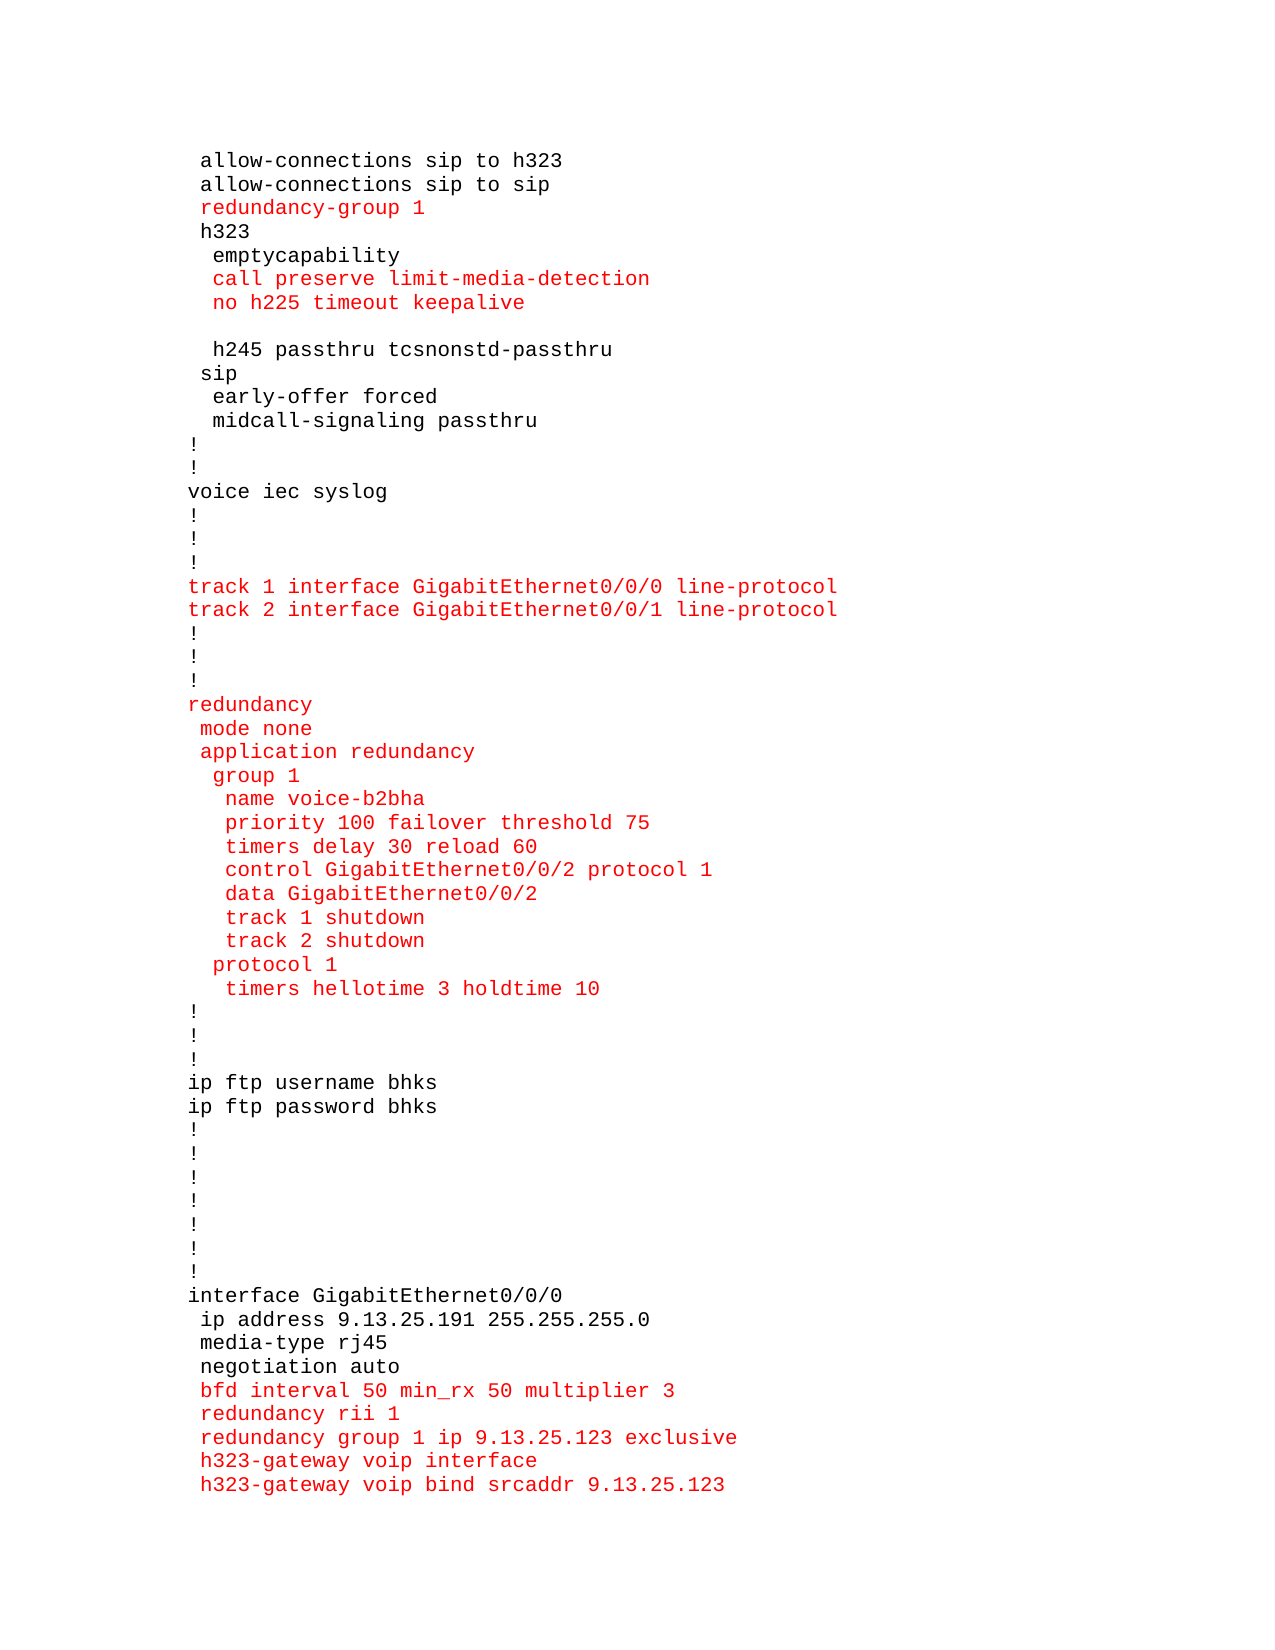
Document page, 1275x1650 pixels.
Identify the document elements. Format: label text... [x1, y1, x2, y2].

text ! [187, 457, 1087, 481]
text ! [187, 1190, 1087, 1214]
text midcall-signaling passthru [187, 410, 1087, 434]
text timers hellotime 3 holdtime 10 [187, 978, 1087, 1001]
text ! [187, 1143, 1087, 1167]
text redundancy group 1 ip 9.13.25.123 exclusive [187, 1427, 1087, 1451]
text ! [187, 1048, 1087, 1072]
text call preserve limit-media-detection [187, 268, 1087, 292]
text redundancy [187, 694, 1087, 717]
text track 1 interface GigabitEthernet0/0/0 line-protocol [187, 576, 1087, 599]
text media-type rj45 [187, 1332, 1087, 1356]
text h323-gateway voip interface [187, 1451, 1087, 1474]
text data GigabitEthernet0/0/2 [187, 883, 1087, 907]
text ! [187, 1167, 1087, 1190]
text ! [187, 505, 1087, 528]
text ! [187, 528, 1087, 552]
text timers delay 30 reload 60 [187, 836, 1087, 859]
text h323 [187, 221, 1087, 244]
text voice iec syslog [187, 481, 1087, 505]
text early-offer forced [187, 386, 1087, 410]
text h245 passthru tcsnonstd-passthru [187, 339, 1087, 363]
text ! [187, 647, 1087, 670]
text redundancy rii 1 [187, 1403, 1087, 1427]
text ! [187, 670, 1087, 694]
text ! [187, 434, 1087, 457]
text allow-connections sip to h323 [187, 150, 1087, 174]
text protocol 1 [187, 954, 1087, 978]
text name voice-b2bha [187, 788, 1087, 812]
text ! [187, 552, 1087, 576]
text interface GigabitEthernet0/0/0 [187, 1285, 1087, 1309]
text application redundancy [187, 741, 1087, 765]
text mode none [187, 717, 1087, 741]
text ! [187, 1025, 1087, 1048]
text allow-connections sip to sip [187, 174, 1087, 197]
text ! [187, 1119, 1087, 1143]
text group 1 [187, 765, 1087, 788]
text priority 100 failover threshold 75 [187, 812, 1087, 836]
text control GigabitEthernet0/0/2 protocol 1 [187, 859, 1087, 883]
text bfd interval 50 min_rx 50 multiplier 3 [187, 1379, 1087, 1403]
text ip ftp username bhks [187, 1072, 1087, 1096]
text ip address 9.13.25.191 255.255.255.0 [187, 1309, 1087, 1332]
text ! [187, 1261, 1087, 1285]
text track 2 interface GigabitEthernet0/0/1 line-protocol [187, 599, 1087, 623]
text negotiation auto [187, 1356, 1087, 1379]
text ! [187, 1238, 1087, 1261]
text emptycapability [187, 244, 1087, 268]
text redundancy-group 1 [187, 197, 1087, 221]
text ! [187, 1214, 1087, 1238]
text track 2 shutdown [187, 930, 1087, 954]
text h323-gateway voip bind srcaddr 9.13.25.123 [187, 1474, 1087, 1498]
text ! [187, 1001, 1087, 1025]
text track 1 shutdown [187, 907, 1087, 930]
text sip [187, 363, 1087, 386]
text ! [187, 623, 1087, 647]
text no h225 timeout keepalive [187, 292, 1087, 316]
text ip ftp password bhks [187, 1096, 1087, 1119]
